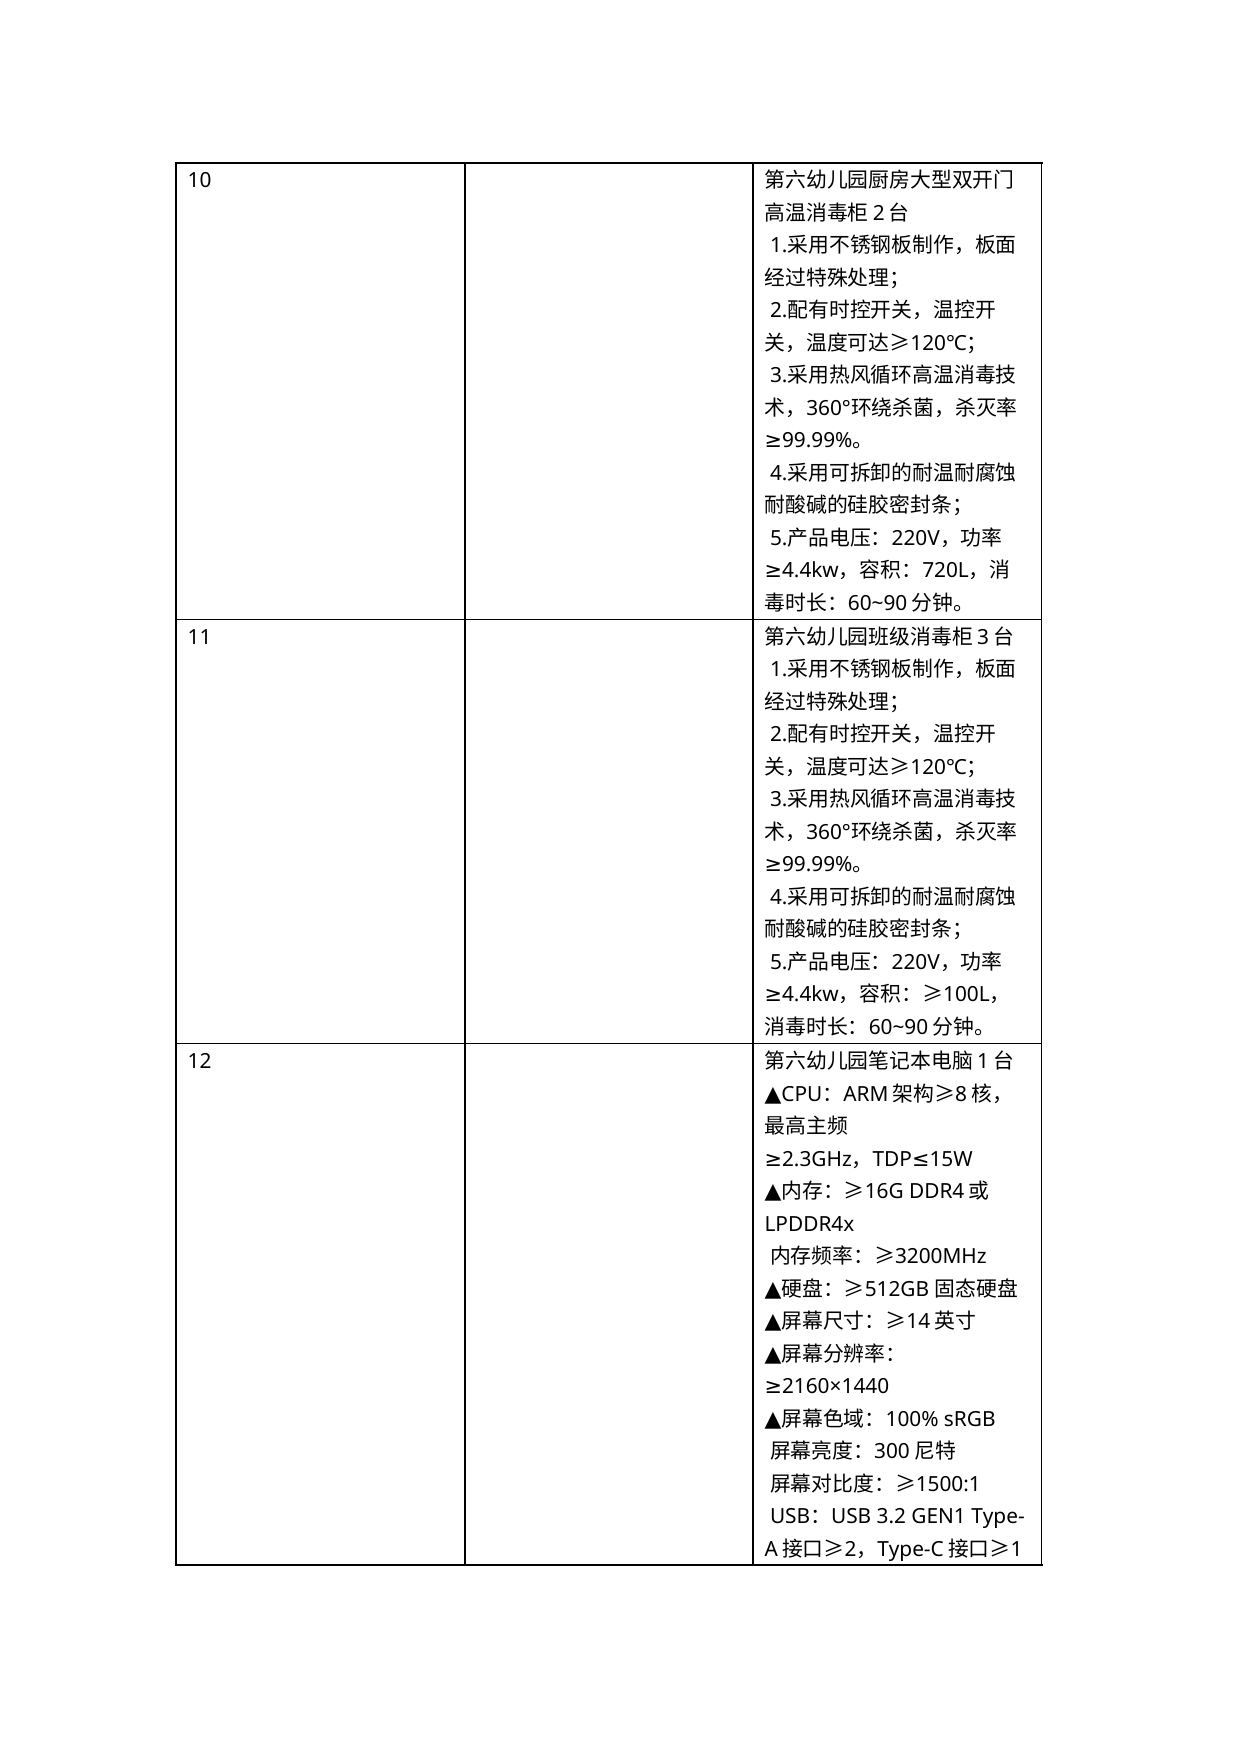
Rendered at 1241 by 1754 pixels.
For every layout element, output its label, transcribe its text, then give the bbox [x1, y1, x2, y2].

table_cell [466, 1044, 752, 1564]
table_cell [754, 1044, 1041, 1564]
table_cell 11 [177, 620, 464, 1043]
table_cell 12 [177, 1044, 464, 1564]
table_cell 10 [177, 164, 464, 618]
table_cell [466, 164, 752, 618]
table_cell 第六幼儿园厨房大型双开门高温消毒柜2台 1.采用不锈钢板制作，板面经过特殊处理； 2.配有时控开关，温控开关，温度可达≥120℃； 3.采用热风循环高温消毒技术，360°环绕杀菌，杀灭率≥99.99%。 4.采用可拆卸的耐温耐腐蚀耐酸碱的硅胶密封条； 5.产品电压：220V，功率≥4.4kw，容积：720L，消毒时长：60~90分钟。 [754, 164, 1041, 618]
table_cell 第六幼儿园班级消毒柜3台 1.采用不锈钢板制作，板面经过特殊处理； 2.配有时控开关，温控开关，温度可达≥120℃； 3.采用热风循环高温消毒技术，360°环绕杀菌，杀灭率≥99.99%。 4.采用可拆卸的耐温耐腐蚀耐酸碱的硅胶密封条； 5.产品电压：220V，功率≥4.4kw，容积：≥100L，消毒时长：60~90分钟。 [754, 620, 1041, 1043]
table_cell [466, 620, 752, 1043]
